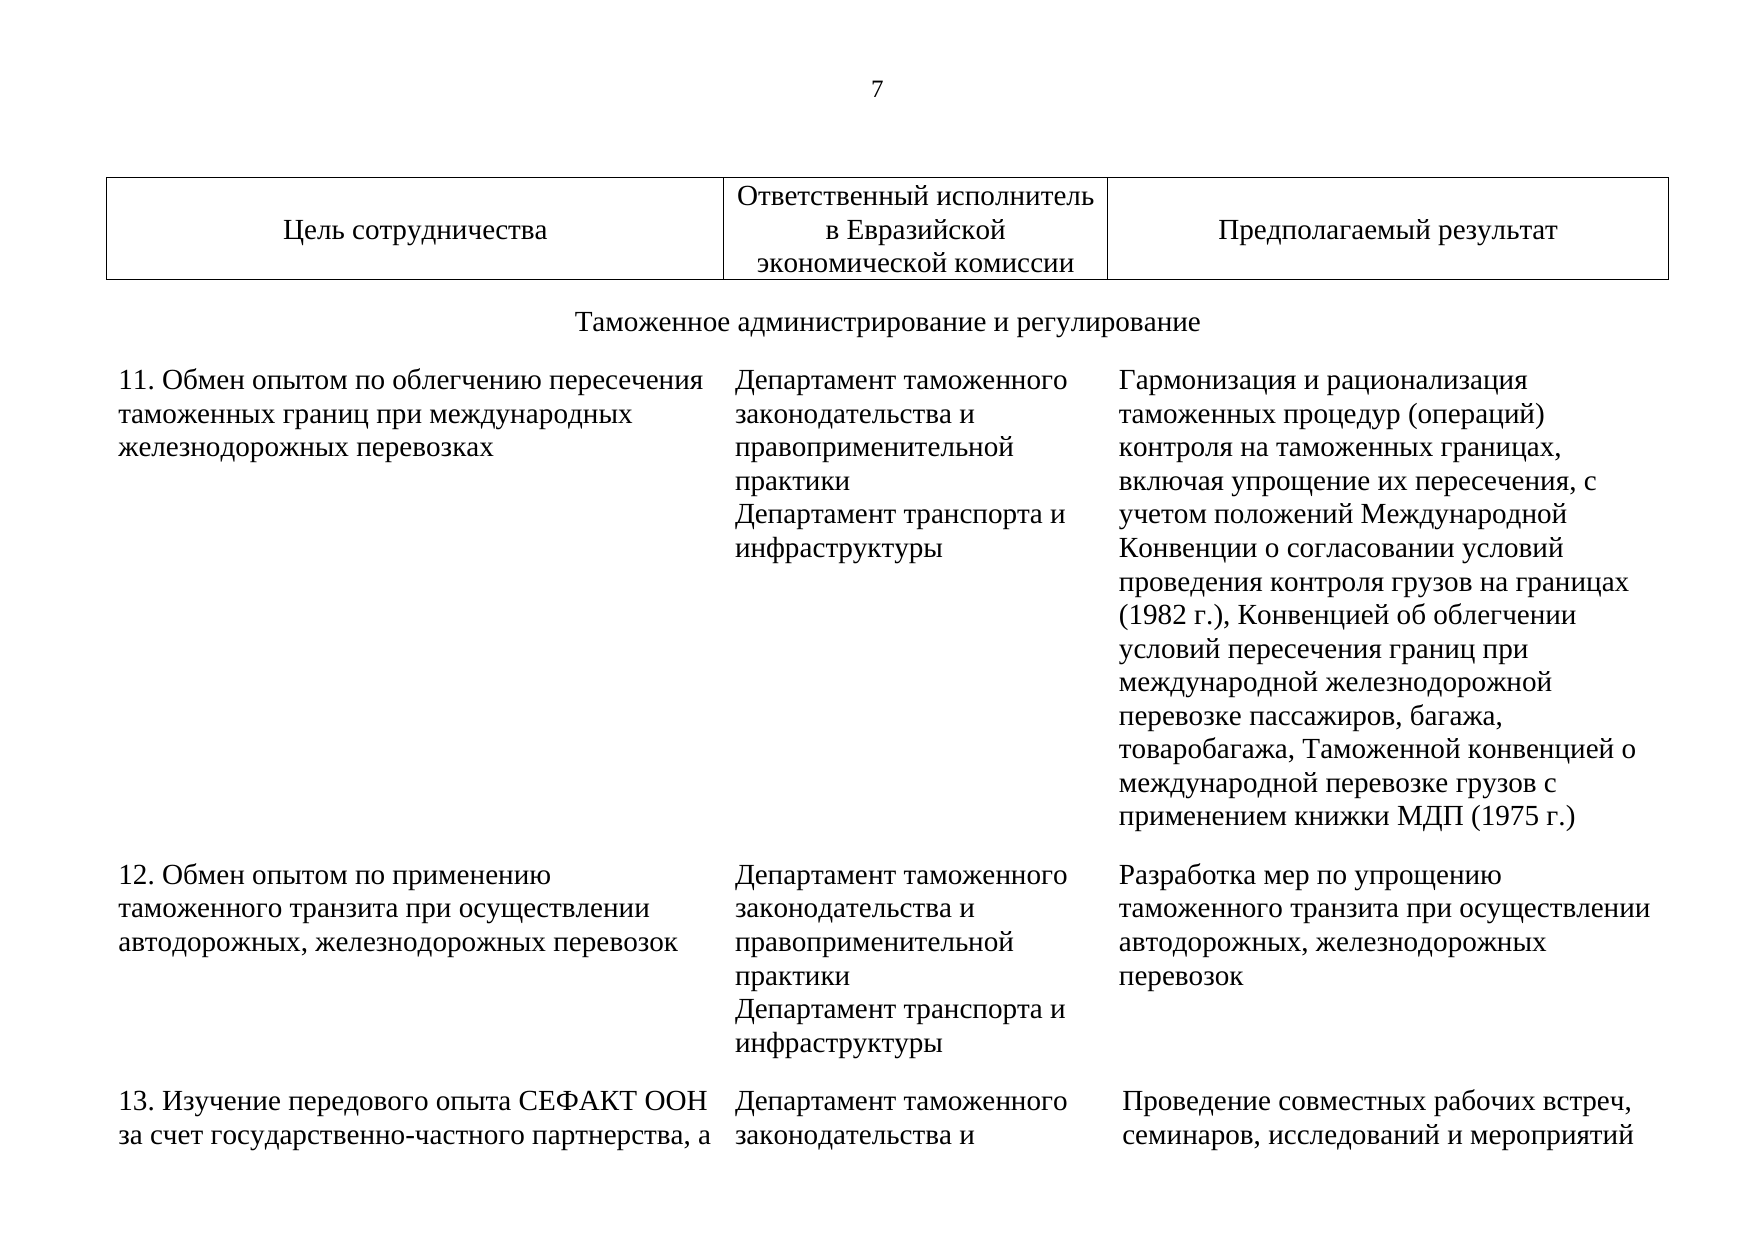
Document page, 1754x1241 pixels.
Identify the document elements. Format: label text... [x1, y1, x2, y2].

table_cell Разработка мер по упрощению таможенного транзита при осуществлении автодорожных, железнодорожных перевозок [1108, 832, 1668, 1058]
table_cell 12. Обмен опытом по применению таможенного транзита при осуществлении автодорожных, железнодорожных перевозок [107, 832, 723, 1058]
table_cell Таможенное администрирование и регулирование [107, 280, 1668, 337]
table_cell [724, 1058, 1107, 1150]
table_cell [1108, 1058, 1668, 1150]
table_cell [107, 1058, 723, 1150]
table_header Ответственный исполнитель в Евразийской экономической комиссии [724, 178, 1107, 279]
table_header Цель сотрудничества [107, 178, 723, 279]
table_cell Департамент таможенного законодательства и правоприменительной практики Департамент транспорта и инфраструктуры [724, 338, 1107, 832]
table_header Предполагаемый результат [1108, 178, 1668, 279]
table_cell Департамент таможенного законодательства и правоприменительной практики Департамент транспорта и инфраструктуры [724, 832, 1107, 1058]
table_cell Гармонизация и рационализация таможенных процедур (операций) контроля на таможенных границах, включая упрощение их пересечения, с учетом положений Международной Конвенции о согласовании условий проведения контроля грузов на границах (1982 г.), Конвенцией об облегчении условий пересечения границ при международной железнодорожной перевозке пассажиров, багажа, товаробагажа, Таможенной конвенцией о международной перевозке грузов с применением книжки МДП (1975 г.) [1108, 338, 1668, 832]
table_cell 11. Обмен опытом по облегчению пересечения таможенных границ при международных железнодорожных перевозках [107, 338, 723, 832]
